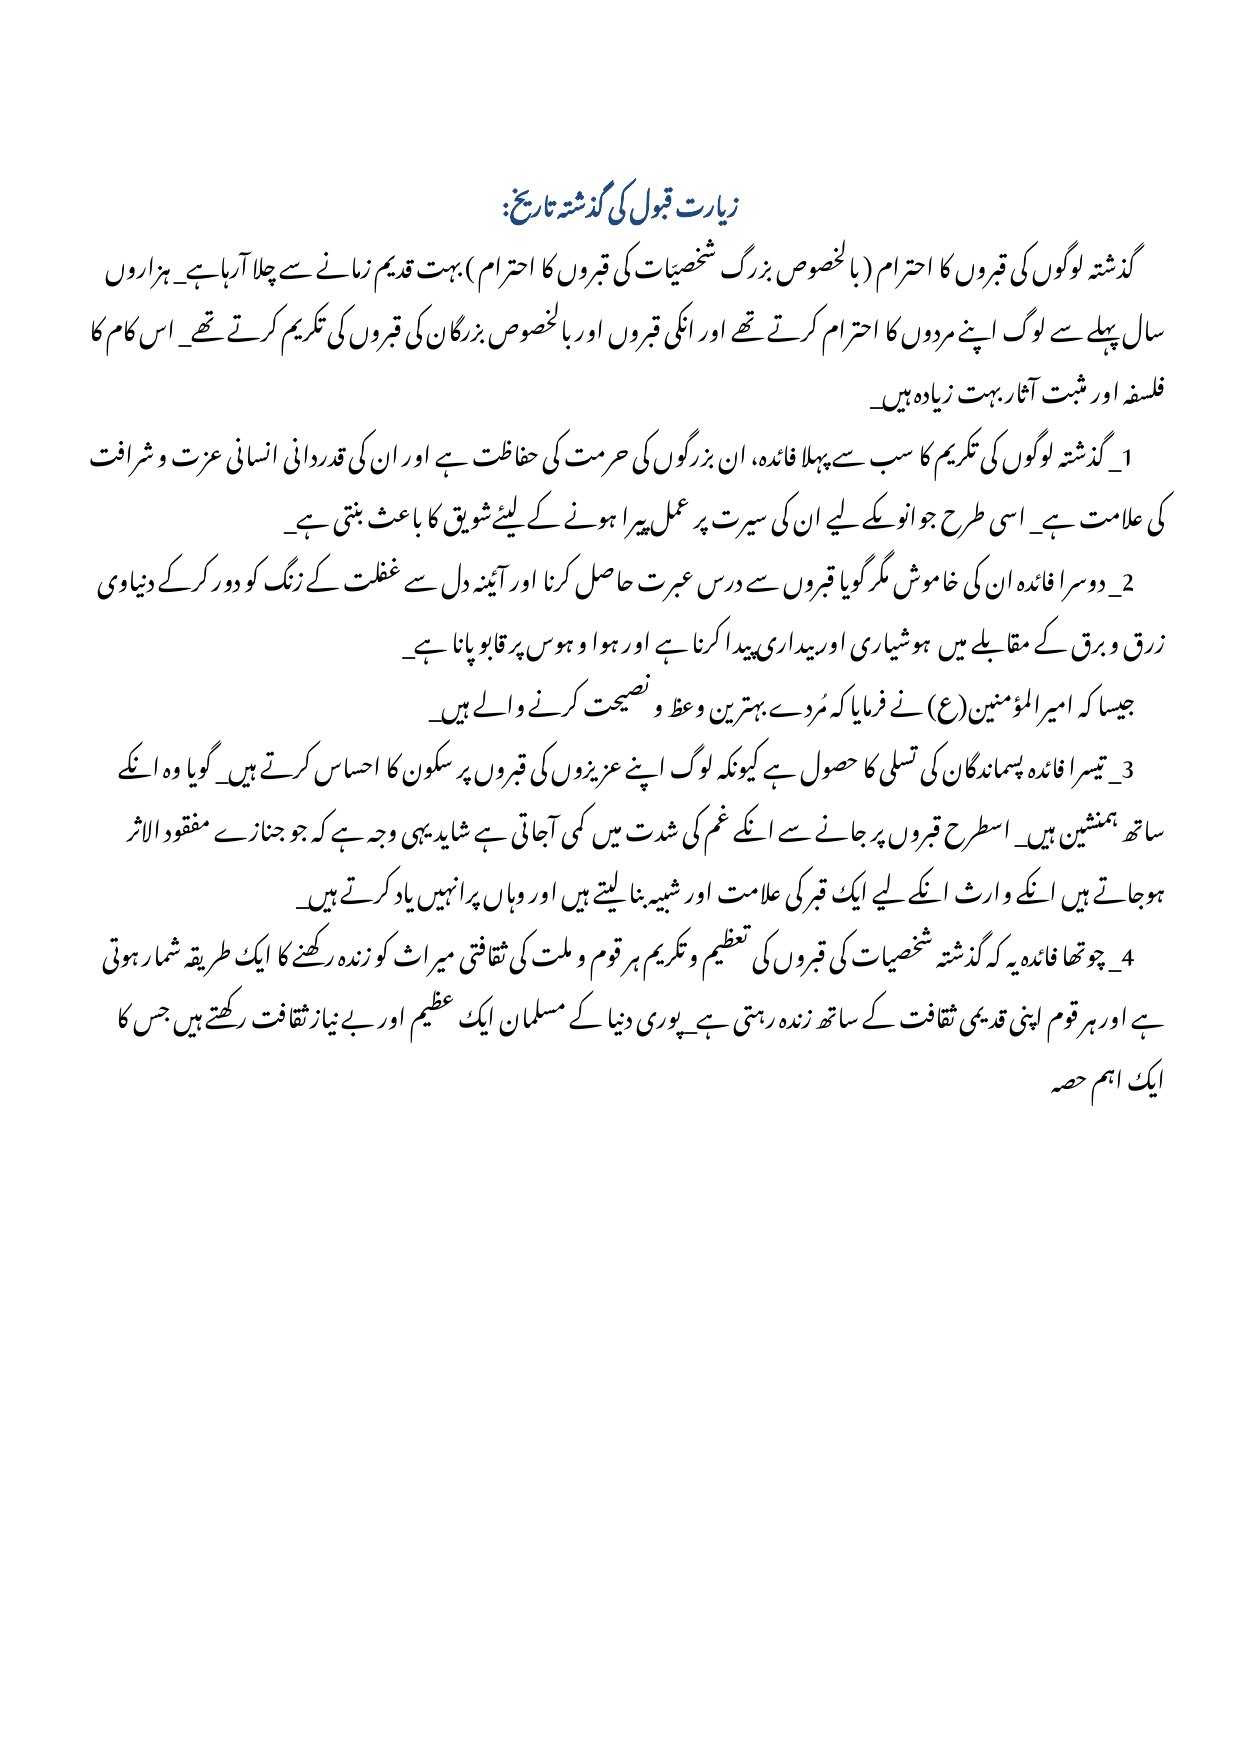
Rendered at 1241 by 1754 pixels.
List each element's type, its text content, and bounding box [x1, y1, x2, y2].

subtitle زیارت قبول کی گذشتہ تاریخ: [75, 106, 1165, 231]
text 2_ دوسرا فائدہ ان کی خاموش مگر گویا قبروں سے درس عبرت حاصل کرنا اور آئینہ دل سے غفلت کے زنگ کو دور کرکے دنیاوی زرق و برق کے مقابلے میں ہوشیاری اور بیداری پیدا کرنا ہے اور ہوا و ہوس پر قابو پانا ہے_ [75, 544, 1165, 669]
text 1_ گذشتہ لوگوں کی تکریم کا سب سے پہلا فائدہ، ان بزرگوں کی حرمت کی حفاظت ہے اور ان کی قدردانی انسانی عزت و شرافت کی علامت ہے_ اسی طرح جوانوںکے لیے ان کی سیرت پر عمل پیرا ہونے کے لیئےشویق کا باعث بنتی ہے_ [75, 419, 1165, 544]
text جیسا کہ امیرالمؤمنین(ع) نے فرمایا کہ مُردے بہترین وعظ و نصیحت کرنے والے ہیں_ [75, 669, 1165, 731]
text 4_ چوتھا فائدہ یہ کہ گذشتہ شخصیات کی قبروں کی تعظیم و تکریم ہر قوم و ملت کی ثقافتی میراث کو زندہ رکھنے کا ایک طریقہ شمار ہوتی ہے اور ہر قوم اپنی قدیمی ثقافت کے ساتھ زندہ رہتی ہے_ پوری دنیا کے مسلمان ایک عظیم اور بے نیاز ثقافت رکھتے ہیں جس کا ایک اہم حصہ [75, 919, 1165, 1106]
text 3_ تیسرا فائدہ پسماندگان کی تسلی کا حصول ہے کیونکہ لوگ اپنے عزیزوں کی قبروں پر سکون کا احساس کرتے ہیں_ گویا وہ انکے ساتھ ہمنشین ہیں_ اسطرح قبروں پر جانے سے انکے غم کی شدت میں کمی آجاتی ہے شاید یہی وجہ ہے کہ جو جنازے مفقود الاثر ہوجاتے ہیں انکے وارث انکے لیے ایک قبر کی علامت اور شبیہ بنا لیتے ہیں اور وہاں پرانہیں یاد کرتے ہیں_ [75, 731, 1165, 919]
text گذشتہ لوگوں کی قبروں کا احترام ( بالخصوص بزرگ شخصيّات کی قبروں کا احترام ) بہت قدیم زمانے سے چلا آرہاہے_ ہزاروں سال پہلے سے لوگ اپنے مردوں کا احترام کرتے تھے اور انکی قبروں اور بالخصوص بزرگان کی قبروں کی تکریم کرتے تھے_ اس کام کا فلسفہ اور مثبت آثار بہت زیادہ ہیں_ [75, 231, 1165, 419]
